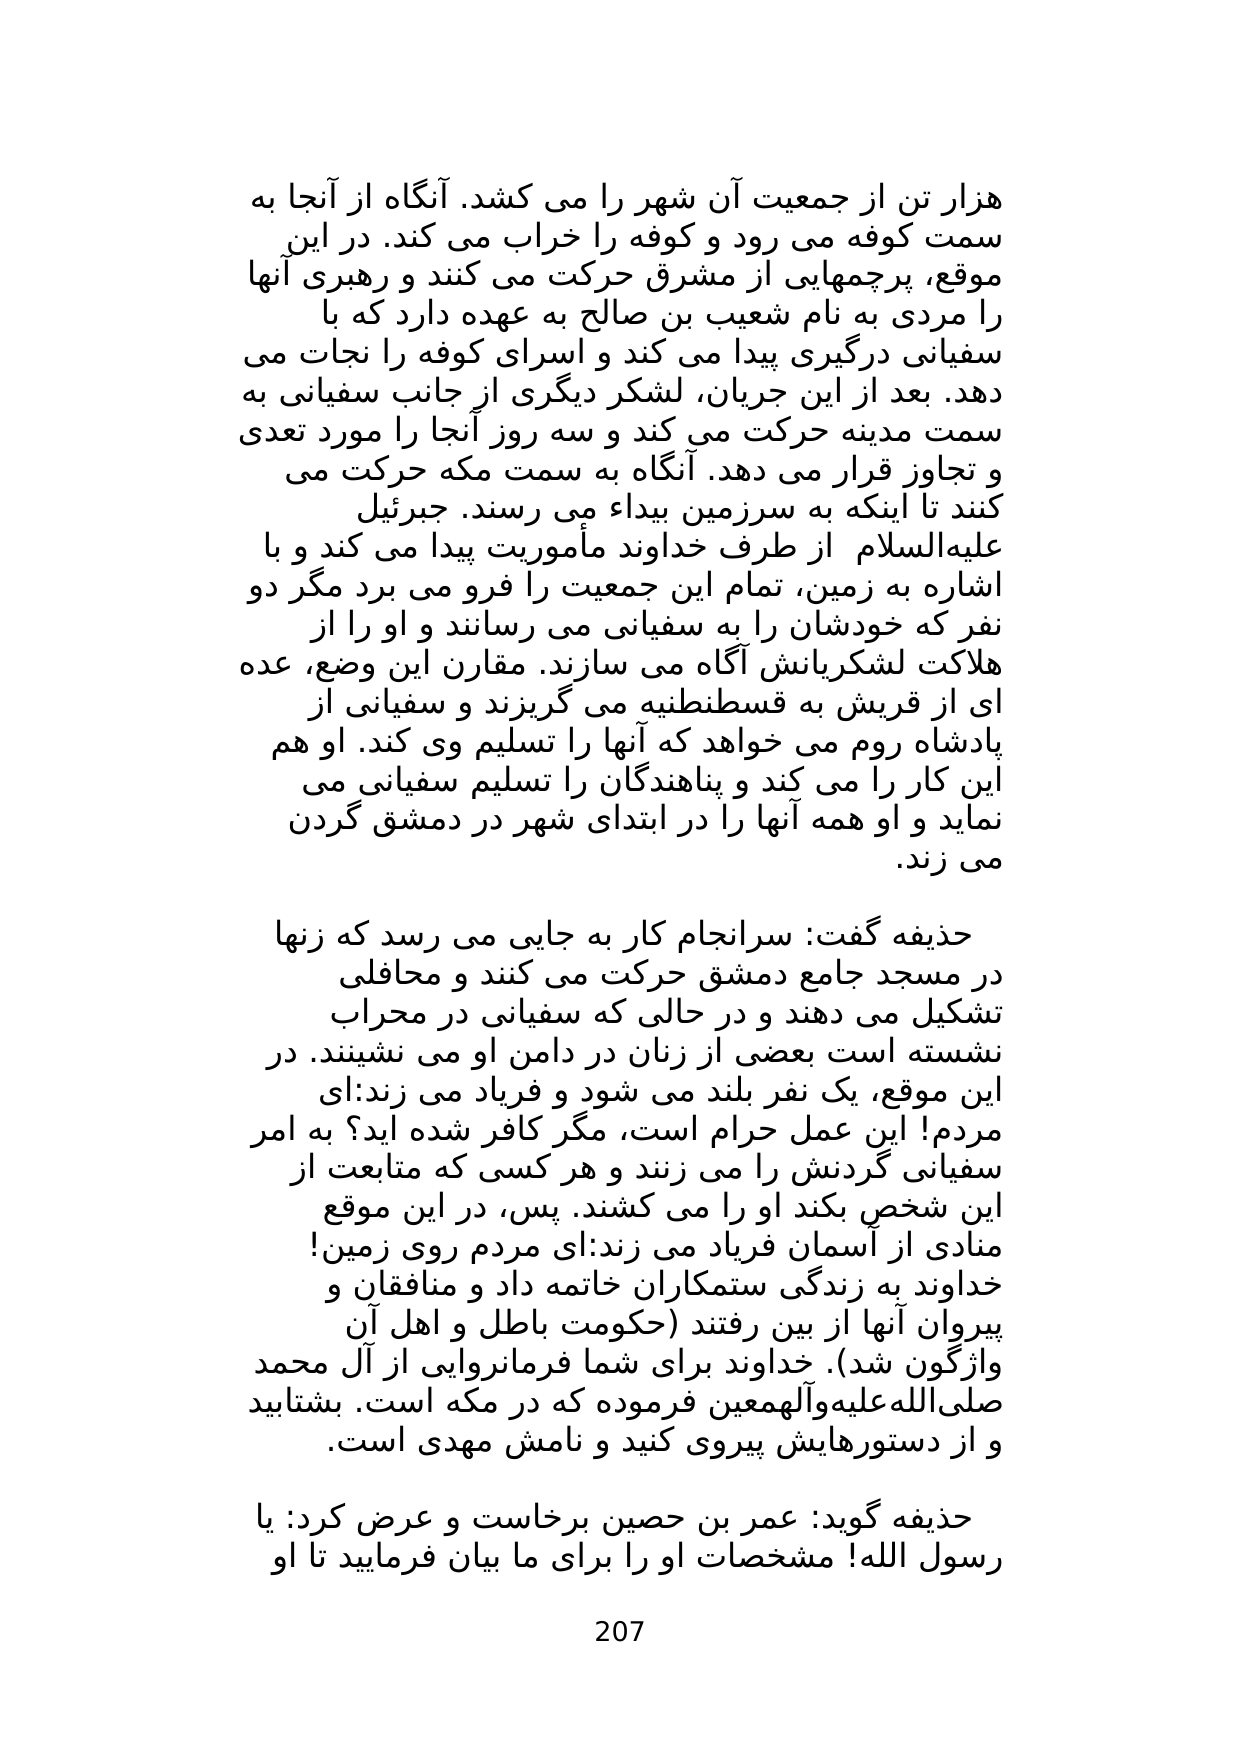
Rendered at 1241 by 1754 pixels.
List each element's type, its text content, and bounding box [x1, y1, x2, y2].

text حذیفه گفت: سرانجام کار به جایی می رسد که زنها در مسجد جامع دمشق حرکت می کنند و محافلی تشکیل می دهند و در حالی که سفیانی در محراب نشسته است بعضی از زنان در دامن او می نشینند. در این موقع، یک نفر بلند می شود و فریاد می زند:ای مردم! این عمل حرام است، مگر کافر شده اید؟ به امر سفیانی گردنش را می زنند و هر کسی که متابعت از این شخص بکند او را می کشند. پس، در این موقع منادی از آسمان فریاد می زند:ای مردم روی زمین! خداوند به زندگی ستمکاران خاتمه داد و منافقان و پیروان آنها از بین رفتند (حکومت باطل و اهل آن واژگون شد). خداوند برای شما فرمانروایی از آل محمد صلى‌الله‌عليه‌وآلهمعین فرموده که در مکه است. بشتابید و از دستورهایش پیروی کنید و نامش مهدی است. [236, 915, 1004, 1459]
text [236, 1497, 1004, 1575]
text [236, 177, 1004, 877]
